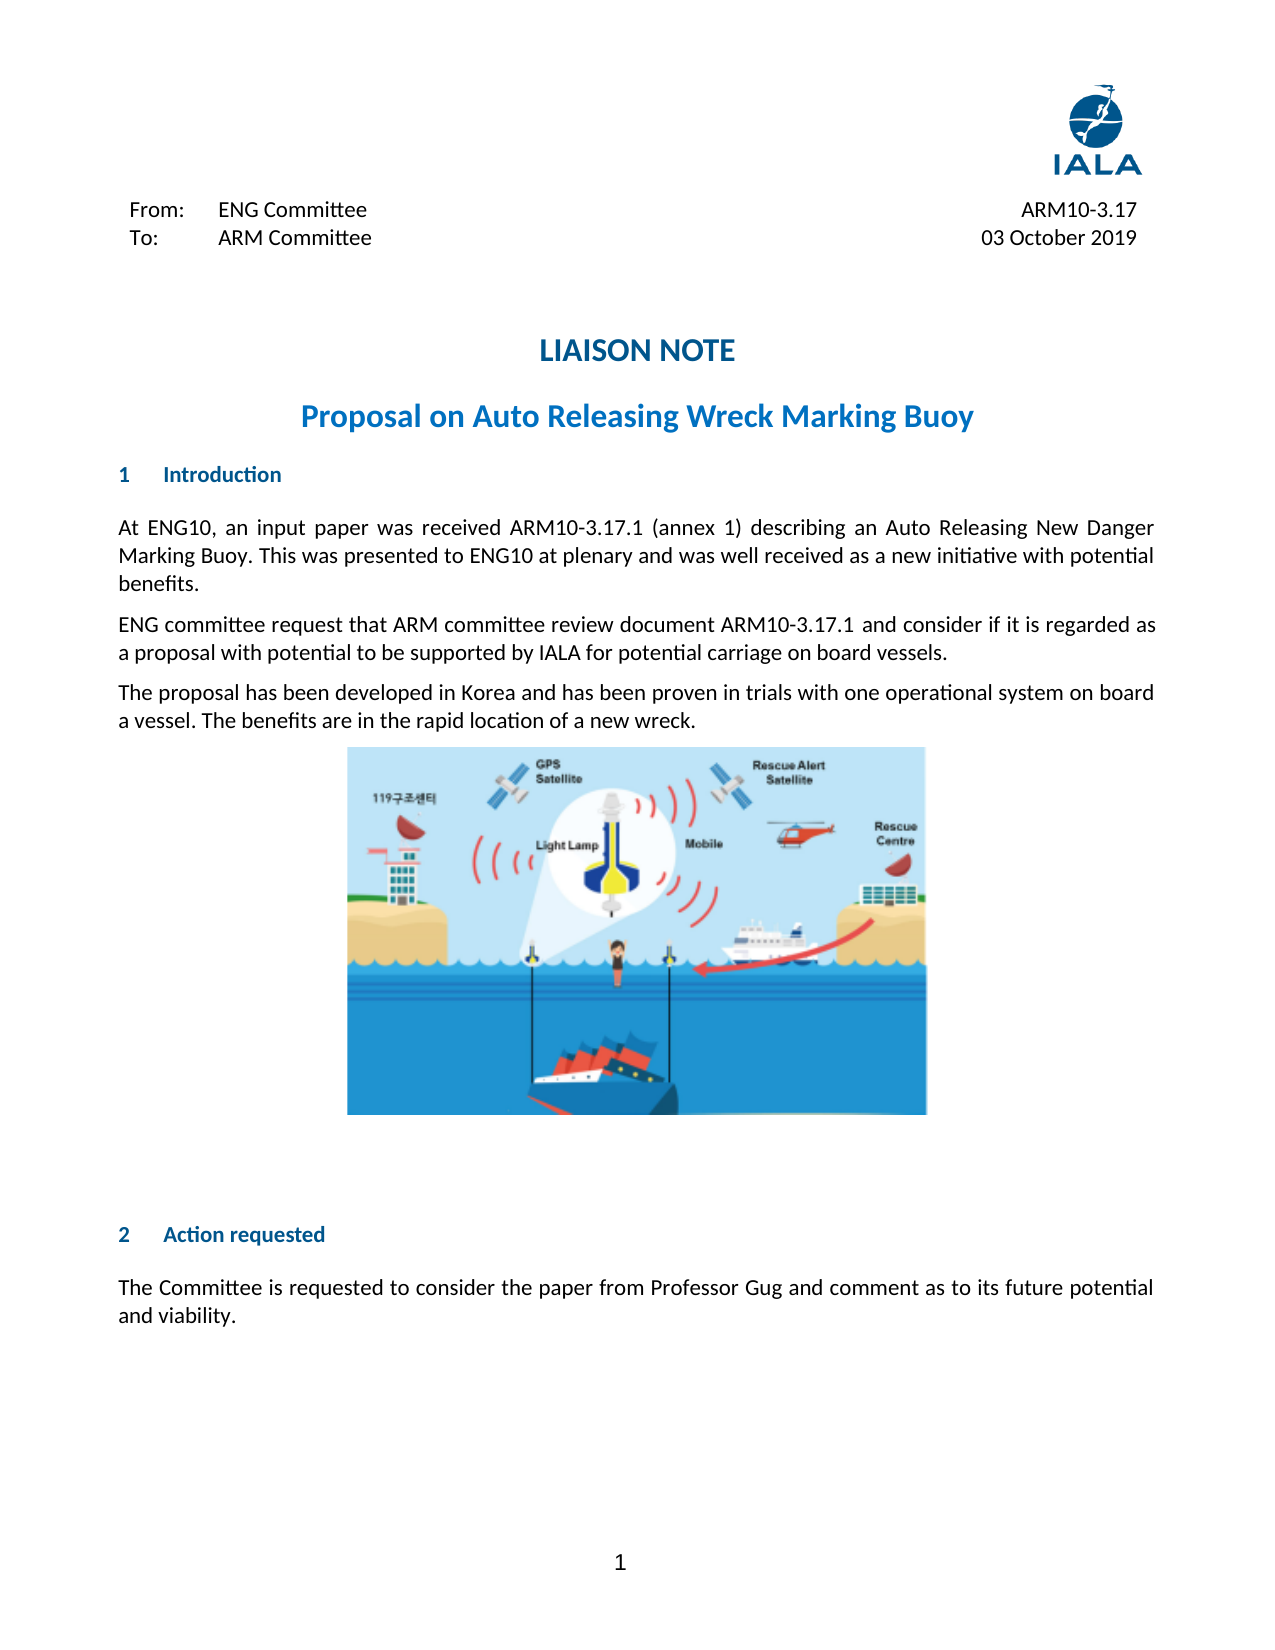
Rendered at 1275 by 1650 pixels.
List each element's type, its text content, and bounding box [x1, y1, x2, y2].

title Proposal on Auto Releasing Wreck Marking Buoy [118, 394, 1157, 435]
picture [347, 747, 928, 1115]
text At ENG10, an input paper was received ARM10-3.17.1 (annex 1) describing an Auto Releasing New Danger Marking Buoy. This was presented to ENG10 at plenary and was well received as a new initiative with potential benefits. [118, 513, 1157, 597]
text The proposal has been developed in Korea and has been proven in trials with one operational system on board a vessel. The benefits are in the rapid location of a new wreck. [118, 678, 1157, 734]
table_header From: ENG Committee [118, 195, 579, 223]
table_header ARM10-3.17 [579, 195, 1148, 223]
subtitle Action requested [118, 1220, 1157, 1248]
subtitle Introduction [118, 460, 1157, 488]
text The Committee is requested to consider the paper from Professor Gug and comment as to its future potential and viability. [118, 1273, 1157, 1329]
picture [1034, 75, 1157, 195]
text ENG committee request that ARM committee review document ARM10-3.17.1 and consider if it is regarded as a proposal with potential to be supported by IALA for potential carriage on board vessels. [118, 610, 1157, 666]
table_cell To: ARM Committee [118, 223, 579, 279]
table_cell 03 October 2019 [579, 223, 1148, 279]
title LIAISON NOTE [118, 329, 1157, 369]
